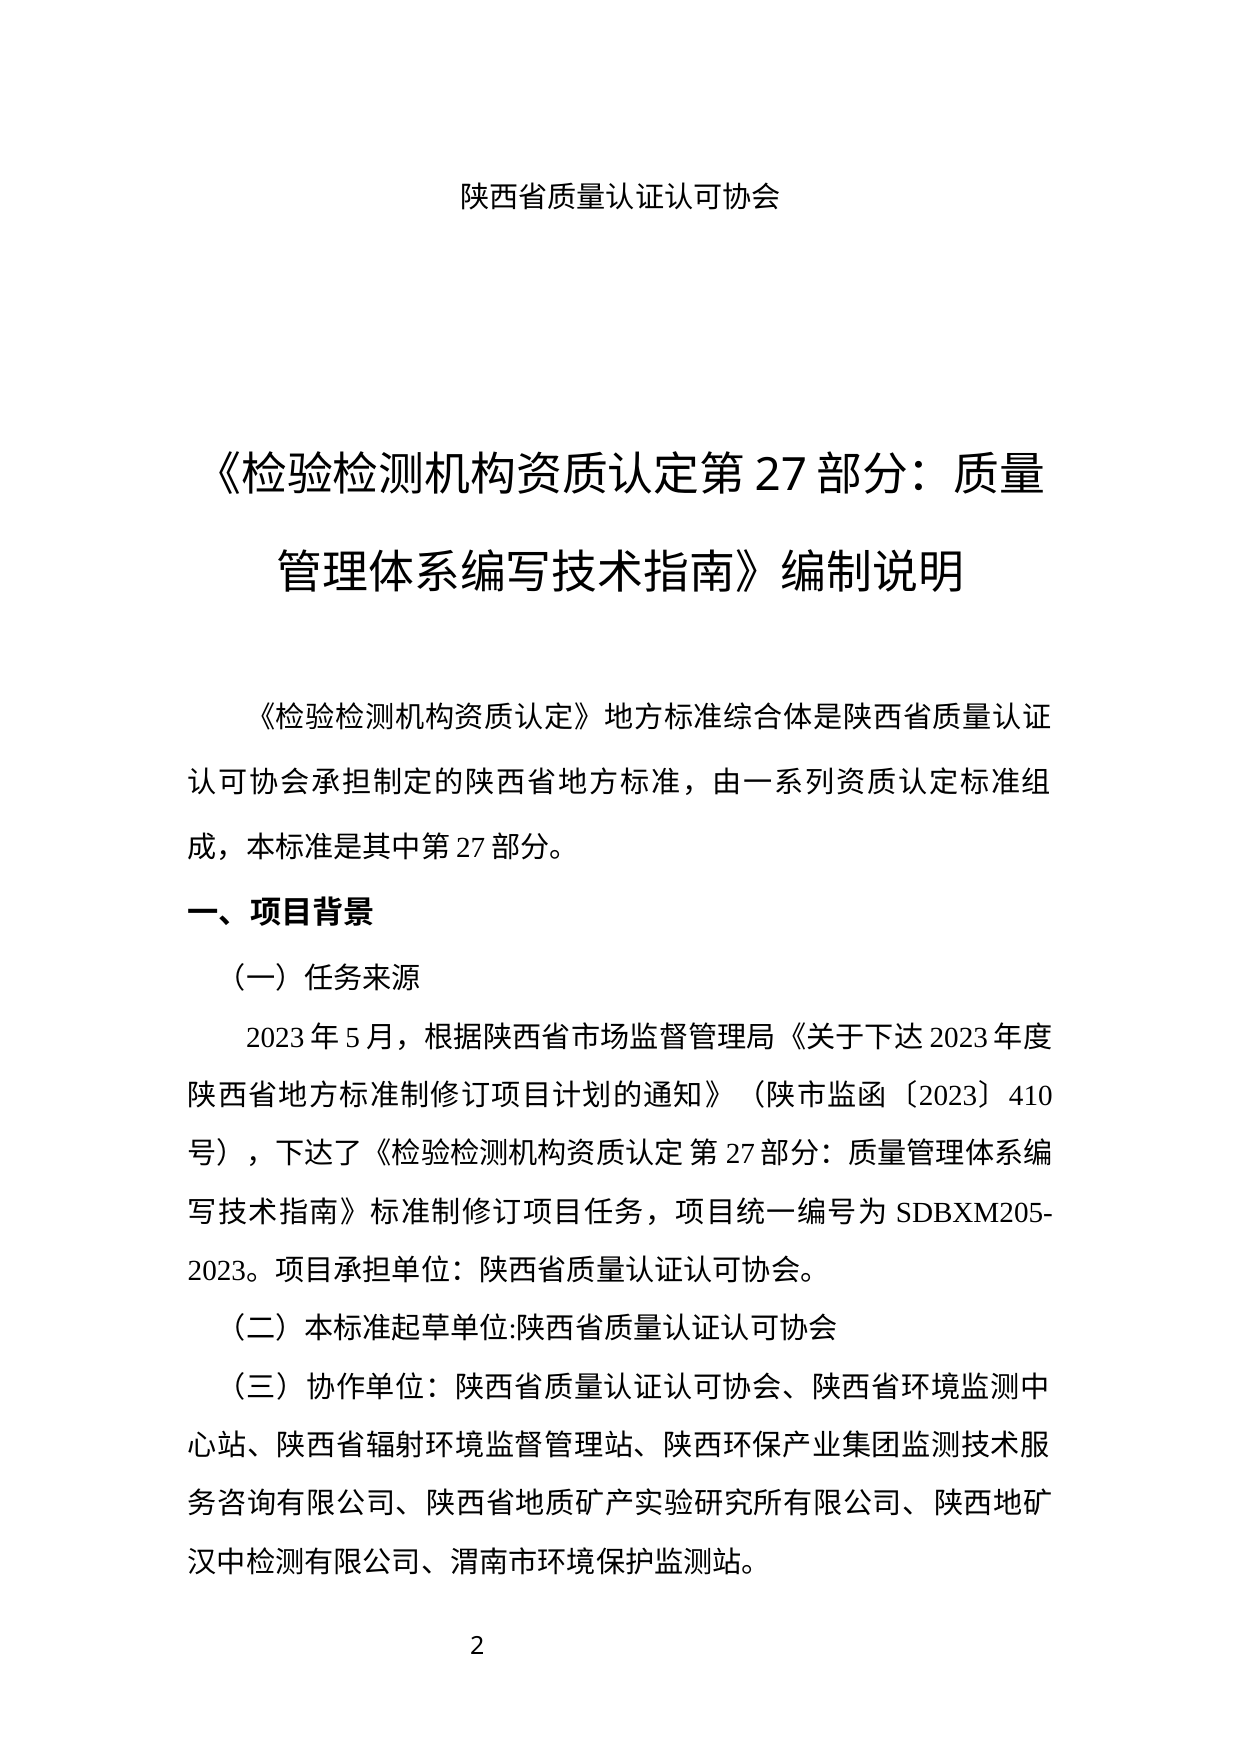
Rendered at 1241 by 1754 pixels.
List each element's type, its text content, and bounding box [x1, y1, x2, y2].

text 陕西省质量认证认可协会 [187, 162, 1053, 227]
text （一）任务来源 [187, 942, 1053, 1000]
text （二）本标准起草单位:陕西省质量认证认可协会 [187, 1292, 1053, 1350]
text 2023年5月，根据陕西省市场监督管理局《关于下达2023年度陕西省地方标准制修订项目计划的通知》（陕市监函〔2023〕410号），下达了《检验检测机构资质认定 第27部分：质量管理体系编写技术指南》标准制修订项目任务，项目统一编号为SDBXM205-2023。项目承担单位：陕西省质量认证认可协会。 [187, 1000, 1053, 1292]
subtitle 一、项目背景 [187, 877, 1053, 942]
text 《检验检测机构资质认定第27部分：质量管理体系编写技术指南》编制说明 [187, 422, 1053, 617]
text （三）协作单位：陕西省质量认证认可协会、陕西省环境监测中心站、陕西省辐射环境监督管理站、陕西环保产业集团监测技术服务咨询有限公司、陕西省地质矿产实验研究所有限公司、陕西地矿汉中检测有限公司、渭南市环境保护监测站。 [187, 1350, 1053, 1584]
subtitle 《检验检测机构资质认定》地方标准综合体是陕西省质量认证认可协会承担制定的陕西省地方标准，由一系列资质认定标准组成，本标准是其中第27部分。 [187, 682, 1053, 877]
